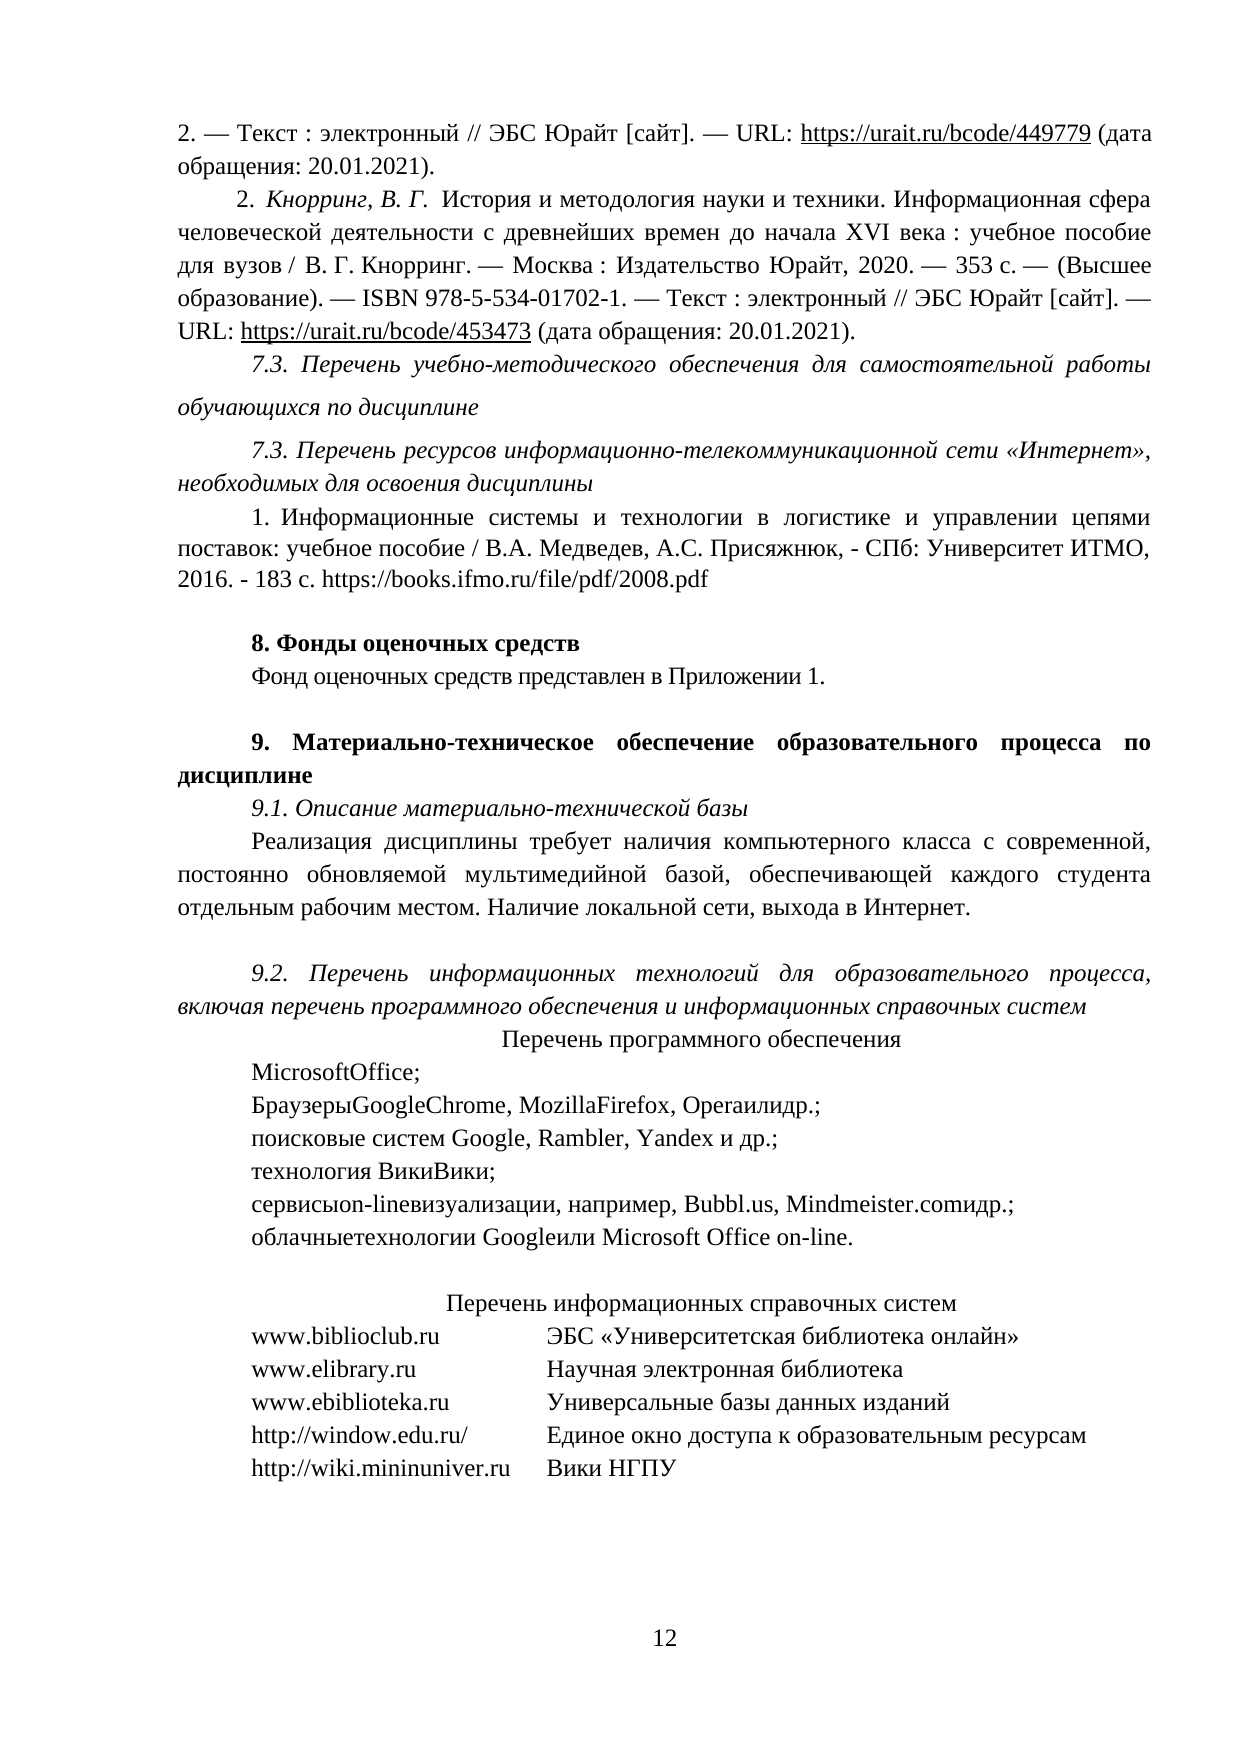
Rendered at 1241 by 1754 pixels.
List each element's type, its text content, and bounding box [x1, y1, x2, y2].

text http://window.edu.ru/ Единое окно доступа к образовательным ресурсам [177, 1420, 1152, 1449]
text MicrosoftOffice; [177, 1057, 1152, 1086]
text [177, 118, 1152, 180]
text 7.3. Перечень учебно-методического обеспечения для самостоятельной работы обучающихся по дисциплине [177, 349, 1152, 421]
text 9. Материально-техническое обеспечение образовательного процесса по дисциплине [177, 727, 1152, 788]
text Перечень программного обеспечения [177, 1024, 1152, 1053]
text 9.1. Описание материально-технической базы [177, 793, 1152, 822]
text www.elibrary.ru Научная электронная библиотека [177, 1354, 1152, 1383]
text 2. Кнорринг, В. Г. История и методология науки и техники. Информационная сфера человеческой деятельности с древнейших времен до начала XVI века : учебное пособие для вузов / В. Г. Кнорринг. — Москва : Издательство Юрайт, 2020. — 353 с. — (Высшее образование). — ISBN 978-5-534-01702-1. — Текст : электронный // ЭБС Юрайт [сайт]. — URL: https://urait.ru/bcode/453473 (дата обращения: 20.01.2021). [177, 184, 1152, 345]
text www.biblioclub.ru ЭБС «Университетская библиотека онлайн» [177, 1321, 1152, 1350]
text облачныетехнологии Googleили Microsoft Office on-line. [177, 1222, 1152, 1251]
text сервисыon-lineвизуализации, например, Bubbl.us, Mindmeister.comидр.; [177, 1189, 1152, 1218]
text http://wiki.mininuniver.ru Вики НГПУ [177, 1453, 1152, 1482]
text БраузерыGoogleChrome, MozillaFirefox, Operaилидр.; [177, 1090, 1152, 1119]
list Информационные системы и технологии в логистике и управлении цепями поставок: учебное пособие / В.А. Медведев, А.С. Присяжнюк, - СПб: Университет ИТМО, 2016. - 183 с. https://books.ifmo.ru/file/pdf/2008.pdf [177, 502, 1152, 592]
text 7.3. Перечень ресурсов информационно-телекоммуникационной сети «Интернет», необходимых для освоения дисциплины [177, 436, 1152, 497]
text 8. Фонды оценочных средств [177, 628, 1152, 656]
text Реализация дисциплины требует наличия компьютерного класса с современной, постоянно обновляемой мультимедийной базой, обеспечивающей каждого студента отдельным рабочим местом. Наличие локальной сети, выхода в Интернет. [177, 826, 1152, 921]
text Фонд оценочных средств представлен в Приложении 1. [177, 661, 1152, 689]
text www.ebiblioteka.ru Универсальные базы данных изданий [177, 1387, 1152, 1416]
text технология ВикиВики; [177, 1156, 1152, 1185]
text поисковые систем Google, Rambler, Yandex и др.; [177, 1123, 1152, 1152]
text Перечень информационных справочных систем [177, 1288, 1152, 1317]
text 9.2. Перечень информационных технологий для образовательного процесса, включая перечень программного обеспечения и информационных справочных систем [177, 958, 1152, 1020]
